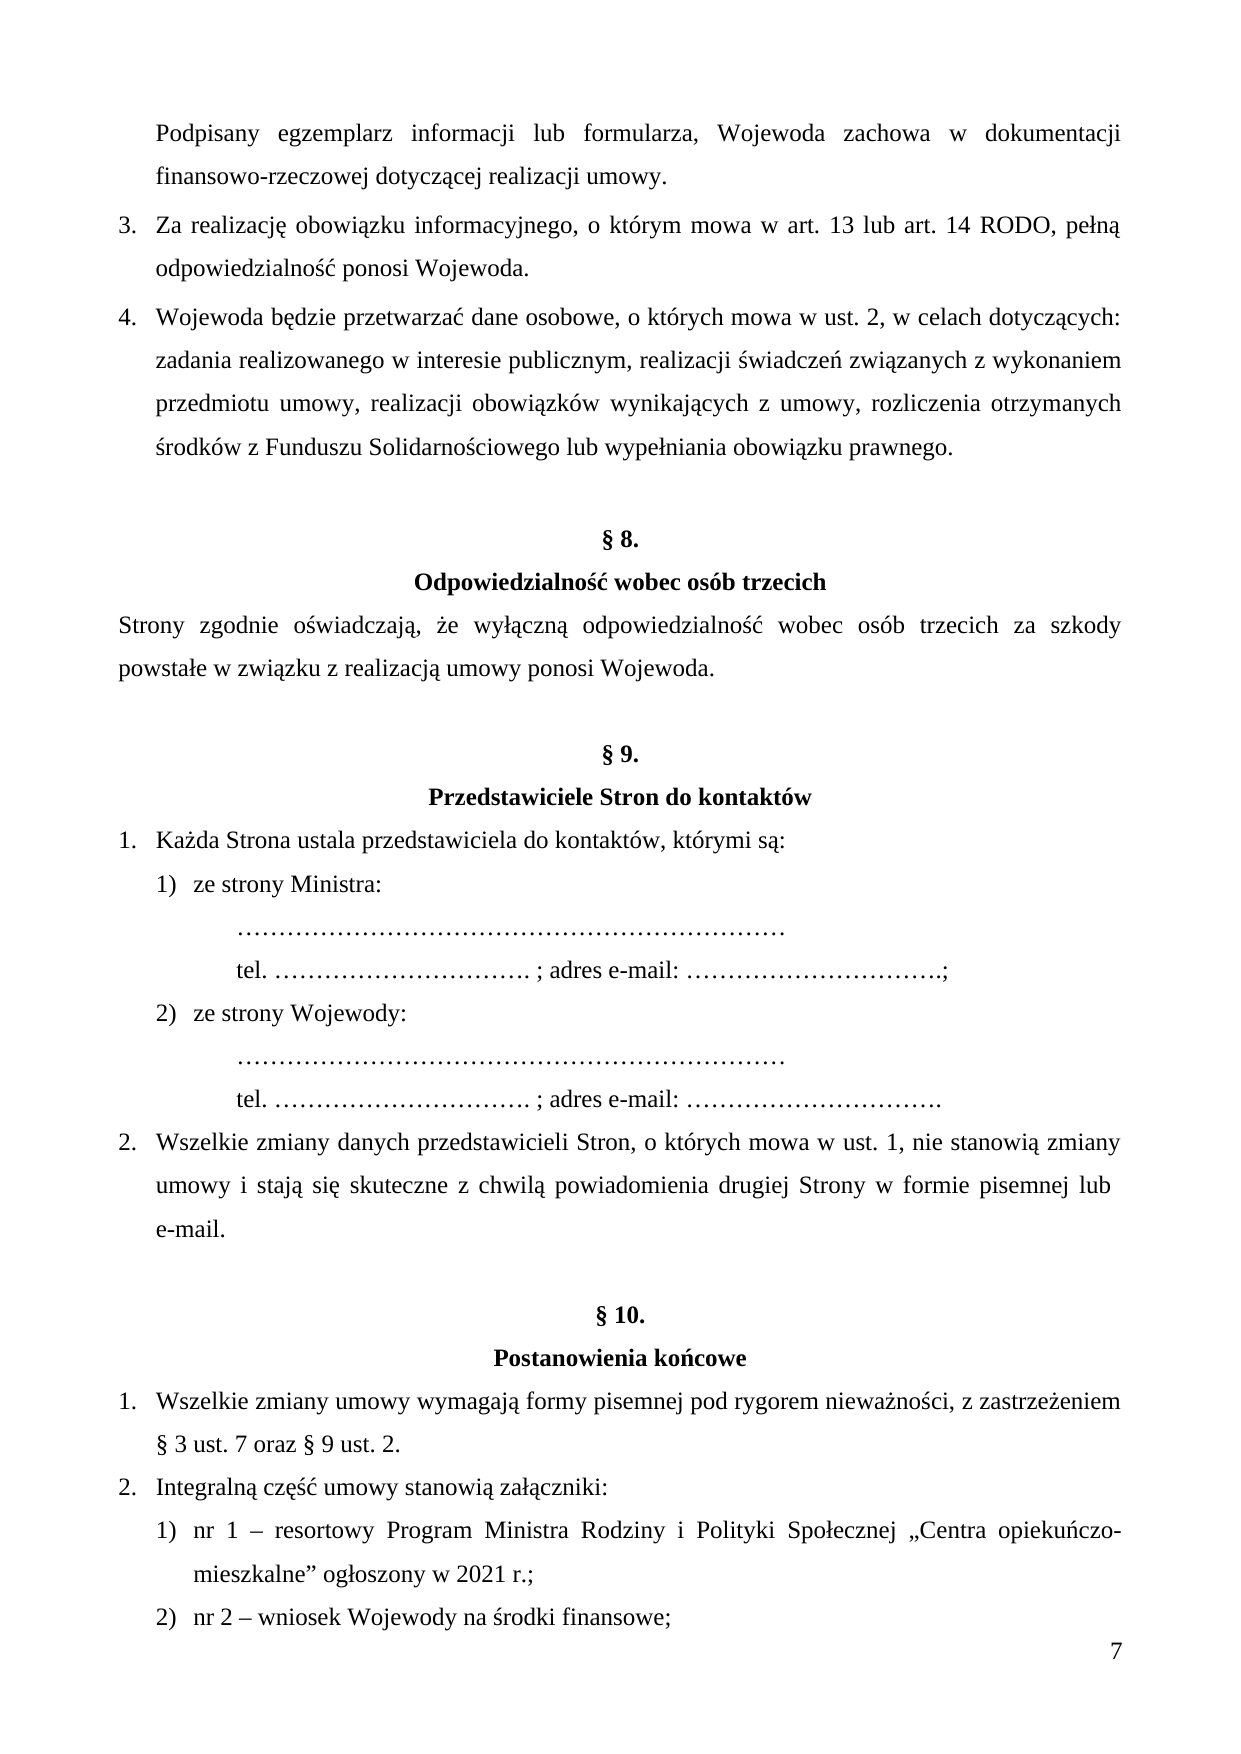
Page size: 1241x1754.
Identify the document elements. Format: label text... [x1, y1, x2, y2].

text tel. …………………………. ; adres e-mail: …………………………. [193, 1084, 1122, 1113]
list nr 2 – wniosek Wojewody na środki finansowe; [156, 1602, 1122, 1631]
text ………………………………………………………… [193, 1041, 1122, 1070]
list ze strony Ministra: [156, 869, 1122, 897]
text ………………………………………………………… [236, 912, 1122, 941]
title Przedstawiciele Stron do kontaktów [118, 782, 1122, 811]
list Wojewoda będzie przetwarzać dane osobowe, o których mowa w ust. 2, w celach dotyczących: zadania realizowanego w interesie publicznym, realizacji świadczeń związanych z wykonaniem przedmiotu umowy, realizacji obowiązków wynikających z umowy, rozliczenia otrzymanych środków z Funduszu Solidarnościowego lub wypełniania obowiązku prawnego. [118, 302, 1122, 460]
title § 9. [118, 739, 1122, 768]
list Za realizację obowiązku informacyjnego, o którym mowa w art. 13 lub art. 14 RODO, pełną odpowiedzialność ponosi Wojewoda. [118, 210, 1122, 282]
list Każda Strona ustala przedstawiciela do kontaktów, którymi są: [118, 826, 1122, 854]
list Wszelkie zmiany danych przedstawicieli Stron, o których mowa w ust. 1, nie stanowią zmiany umowy i stają się skuteczne z chwilą powiadomienia drugiej Strony w formie pisemnej lub e-mail. [118, 1127, 1122, 1242]
list nr 1 – resortowy Program Ministra Rodziny i Polityki Społecznej „Centra opiekuńczo-mieszkalne” ogłoszony w 2021 r.; [156, 1516, 1122, 1587]
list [118, 118, 1122, 190]
text Postanowienia końcowe [118, 1343, 1122, 1372]
list Wszelkie zmiany umowy wymagają formy pisemnej pod rygorem nieważności, z zastrzeżeniem § 3 ust. 7 oraz § 9 ust. 2. [118, 1386, 1122, 1458]
list ze strony Wojewody: [156, 998, 1122, 1027]
text § 8. [118, 524, 1122, 552]
list Integralną część umowy stanowią załączniki: [118, 1472, 1122, 1501]
text tel. …………………………. ; adres e-mail: ………………………….; [236, 955, 1122, 984]
text Strony zgodnie oświadczają, że wyłączną odpowiedzialność wobec osób trzecich za szkody powstałe w związku z realizacją umowy ponosi Wojewoda. [118, 610, 1122, 682]
text § 10. [118, 1300, 1122, 1329]
text Odpowiedzialność wobec osób trzecich [118, 567, 1122, 596]
